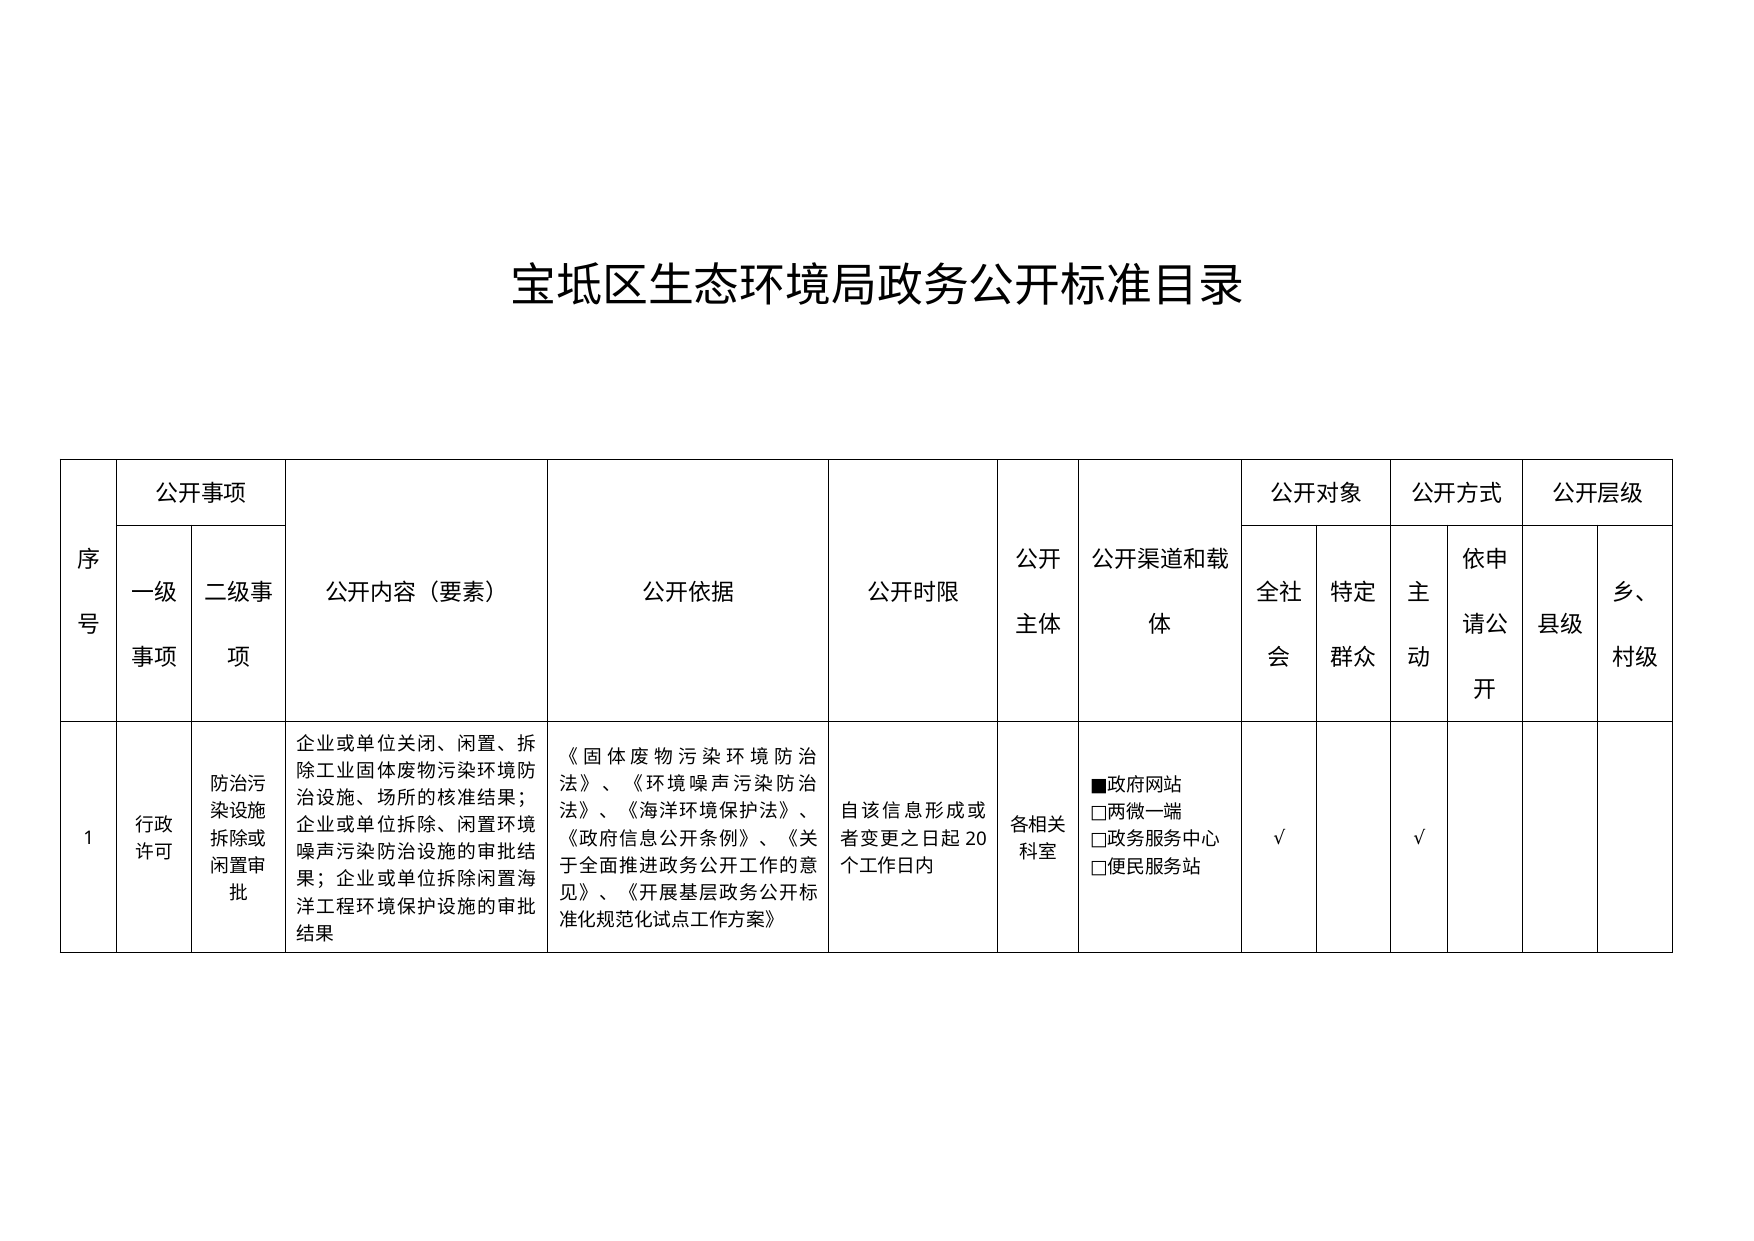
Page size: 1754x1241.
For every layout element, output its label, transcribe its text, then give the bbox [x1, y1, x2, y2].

table_cell 特定群众 [1317, 526, 1390, 721]
subtitle 宝坻区生态环境局政务公开标准目录 [150, 233, 1604, 331]
table_header 公开依据 [548, 460, 828, 721]
table_header 公开方式 [1391, 460, 1522, 524]
table_header 公开事项 [117, 460, 285, 524]
table_header 序号 [61, 460, 116, 721]
table_cell 自该信息形成或者变更之日起20个工作日内 [829, 722, 997, 952]
table_cell 县级 [1523, 526, 1597, 721]
table_header 公开对象 [1242, 460, 1390, 524]
table_cell [1317, 722, 1390, 952]
table_cell 企业或单位关闭、闲置、拆除工业固体废物污染环境防治设施、场所的核准结果；企业或单位拆除、闲置环境噪声污染防治设施的审批结果；企业或单位拆除闲置海洋工程环境保护设施的审批结果 [286, 722, 547, 952]
table_cell 主动 [1391, 526, 1447, 721]
table_cell 1 [61, 722, 116, 952]
table_cell √ [1242, 722, 1316, 952]
table_cell 乡、村级 [1598, 526, 1672, 721]
table_header 公开内容（要素） [286, 460, 547, 721]
table_header 公开时限 [829, 460, 997, 721]
table_header 公开层级 [1523, 460, 1672, 524]
table_cell 全社会 [1242, 526, 1316, 721]
table_cell 各相关科室 [998, 722, 1078, 952]
table_header 公开主体 [998, 460, 1078, 721]
table_cell 二级事项 [192, 526, 285, 721]
table_cell [1523, 722, 1597, 952]
table_cell √ [1391, 722, 1447, 952]
table_cell 依申请公开 [1448, 526, 1522, 721]
table_cell 《固体废物污染环境防治法》、《环境噪声污染防治法》、《海洋环境保护法》、《政府信息公开条例》、《关于全面推进政务公开工作的意见》、《开展基层政务公开标准化规范化试点工作方案》 [548, 722, 828, 952]
table_cell [1598, 722, 1672, 952]
table_header 公开渠道和载体 [1079, 460, 1241, 721]
table_cell [1448, 722, 1522, 952]
table_cell ■政府网站 □两微一端 □政务服务中心 □便民服务站 [1079, 722, 1241, 952]
table_cell 一级事项 [117, 526, 191, 721]
table_cell 防治污染设施拆除或闲置审批 [192, 722, 285, 952]
table_cell 行政 许可 [117, 722, 191, 952]
